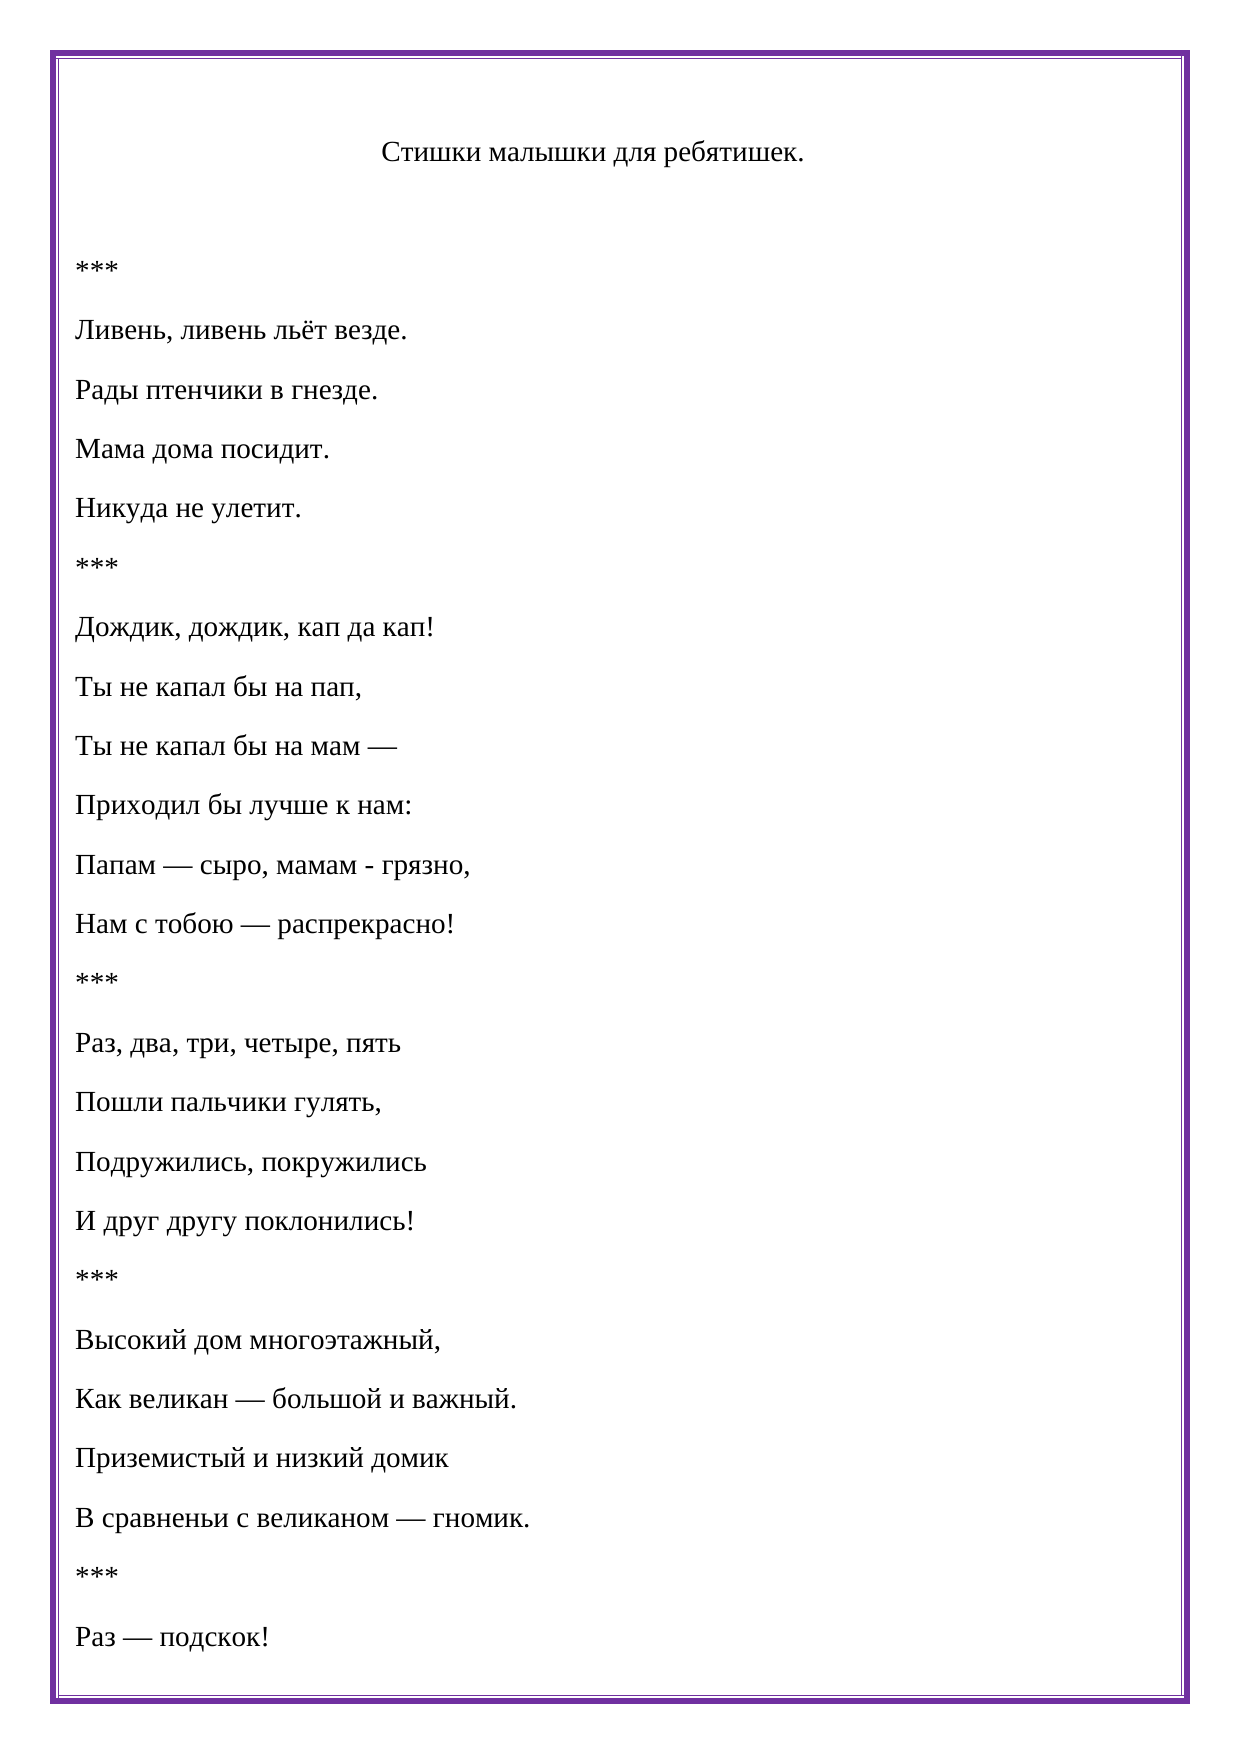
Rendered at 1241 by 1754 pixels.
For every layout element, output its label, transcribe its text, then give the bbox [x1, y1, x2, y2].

text Как великан — большой и важный. [75, 1381, 1165, 1415]
text Стишки малышки для ребятишек. [75, 134, 1165, 168]
text *** [75, 1559, 1165, 1593]
text Приходил бы лучше к нам: [75, 787, 1165, 821]
text Дождик, дождик, кап да кап! [75, 609, 1165, 643]
text И друг другу поклонились! [75, 1203, 1165, 1237]
text Нам с тобою — распрекрасно! [75, 906, 1165, 940]
text Раз, два, три, четыре, пять [75, 1025, 1165, 1058]
text Приземистый и низкий домик [75, 1441, 1165, 1474]
text Пошли пальчики гулять, [75, 1084, 1165, 1118]
text Подружились, покружились [75, 1144, 1165, 1177]
text Ты не капал бы на мам — [75, 728, 1165, 762]
text Рады птенчики в гнезде. [75, 372, 1165, 405]
text *** [75, 966, 1165, 999]
text Мама дома посидит. [75, 431, 1165, 465]
text Ливень, ливень льёт везде. [75, 312, 1165, 346]
text *** [75, 550, 1165, 583]
text Ты не капал бы на пап, [75, 669, 1165, 702]
text Высокий дом многоэтажный, [75, 1322, 1165, 1355]
text Раз — подскок! [75, 1619, 1165, 1652]
text Папам — сыро, мамам - грязно, [75, 847, 1165, 880]
text Никуда не улетит. [75, 491, 1165, 524]
text В сравненьи с великаном — гномик. [75, 1500, 1165, 1533]
text *** [75, 253, 1165, 287]
text *** [75, 1262, 1165, 1296]
